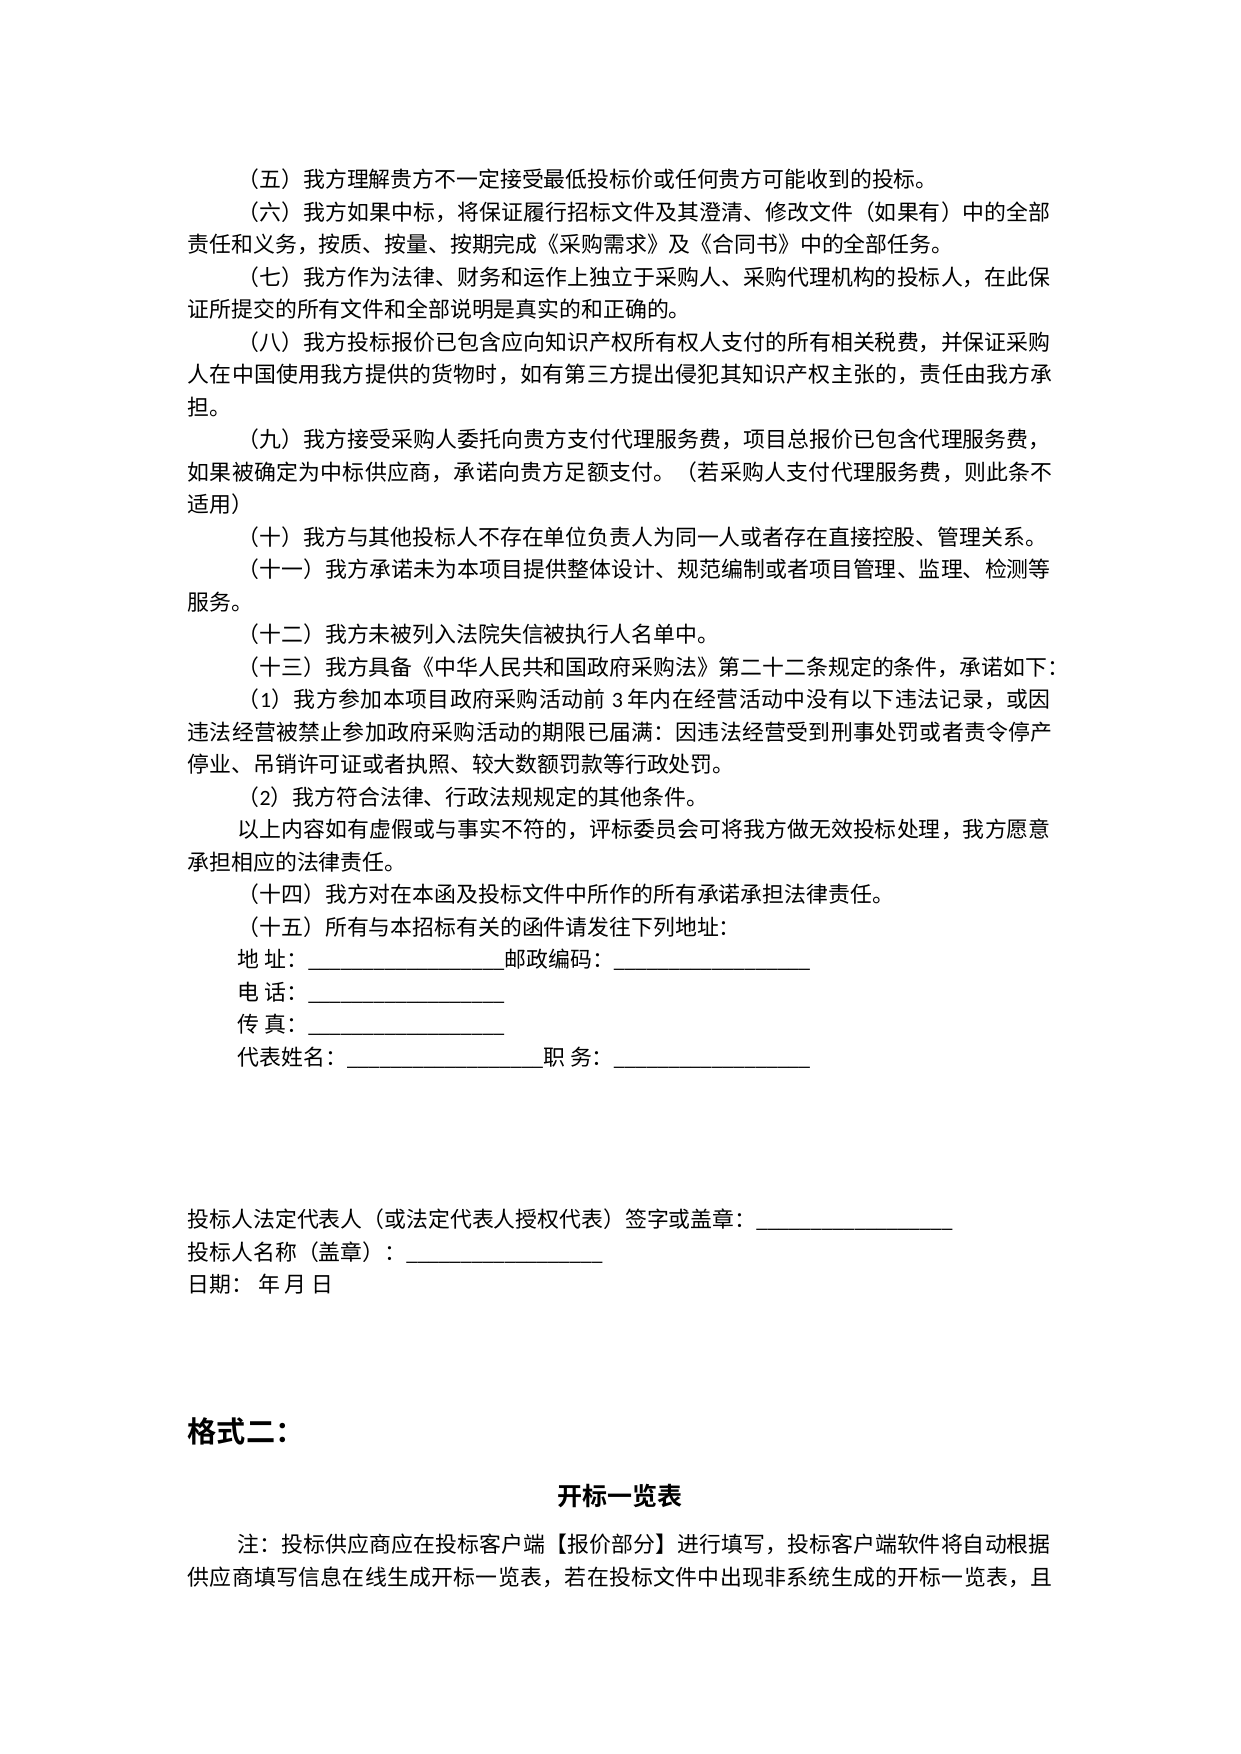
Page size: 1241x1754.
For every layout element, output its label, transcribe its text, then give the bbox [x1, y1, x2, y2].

text （六）我方如果中标，将保证履行招标文件及其澄清、修改文件（如果有）中的全部责任和义务，按质、按量、按期完成《采购需求》及《合同书》中的全部任务。 [187, 194, 1053, 259]
text 电 话：__________________ [187, 974, 1053, 1007]
text 投标人名称（盖章）：__________________ [187, 1234, 1053, 1267]
text （八）我方投标报价已包含应向知识产权所有权人支付的所有相关税费，并保证采购人在中国使用我方提供的货物时，如有第三方提出侵犯其知识产权主张的，责任由我方承担。 [187, 324, 1053, 422]
text 开标一览表 [187, 1462, 1053, 1527]
text （十一）我方承诺未为本项目提供整体设计、规范编制或者项目管理、监理、检测等服务。 [187, 552, 1053, 617]
text （十四）我方对在本函及投标文件中所作的所有承诺承担法律责任。 [187, 877, 1053, 909]
text （十三）我方具备《中华人民共和国政府采购法》第二十二条规定的条件，承诺如下： [187, 649, 1053, 682]
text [187, 1527, 1053, 1592]
text 以上内容如有虚假或与事实不符的，评标委员会可将我方做无效投标处理，我方愿意承担相应的法律责任。 [187, 812, 1053, 877]
text （十二）我方未被列入法院失信被执行人名单中。 [187, 617, 1053, 649]
text （2）我方符合法律、行政法规规定的其他条件。 [187, 779, 1053, 812]
text （五）我方理解贵方不一定接受最低投标价或任何贵方可能收到的投标。 [187, 162, 1053, 194]
text 地 址：__________________邮政编码：__________________ [187, 942, 1053, 974]
text （七）我方作为法律、财务和运作上独立于采购人、采购代理机构的投标人，在此保证所提交的所有文件和全部说明是真实的和正确的。 [187, 259, 1053, 324]
text 代表姓名：__________________职 务：__________________ [187, 1039, 1053, 1072]
text 投标人法定代表人（或法定代表人授权代表）签字或盖章：__________________ [187, 1202, 1053, 1234]
text 日期： 年 月 日 [187, 1267, 1053, 1299]
text （九）我方接受采购人委托向贵方支付代理服务费，项目总报价已包含代理服务费，如果被确定为中标供应商，承诺向贵方足额支付。（若采购人支付代理服务费，则此条不适用） [187, 422, 1053, 519]
text 格式二： [187, 1397, 1053, 1462]
text （十五）所有与本招标有关的函件请发往下列地址： [187, 909, 1053, 942]
text 传 真：__________________ [187, 1007, 1053, 1039]
text （1）我方参加本项目政府采购活动前3年内在经营活动中没有以下违法记录，或因违法经营被禁止参加政府采购活动的期限已届满：因违法经营受到刑事处罚或者责令停产停业、吊销许可证或者执照、较大数额罚款等行政处罚。 [187, 682, 1053, 779]
text （十）我方与其他投标人不存在单位负责人为同一人或者存在直接控股、管理关系。 [187, 519, 1053, 552]
